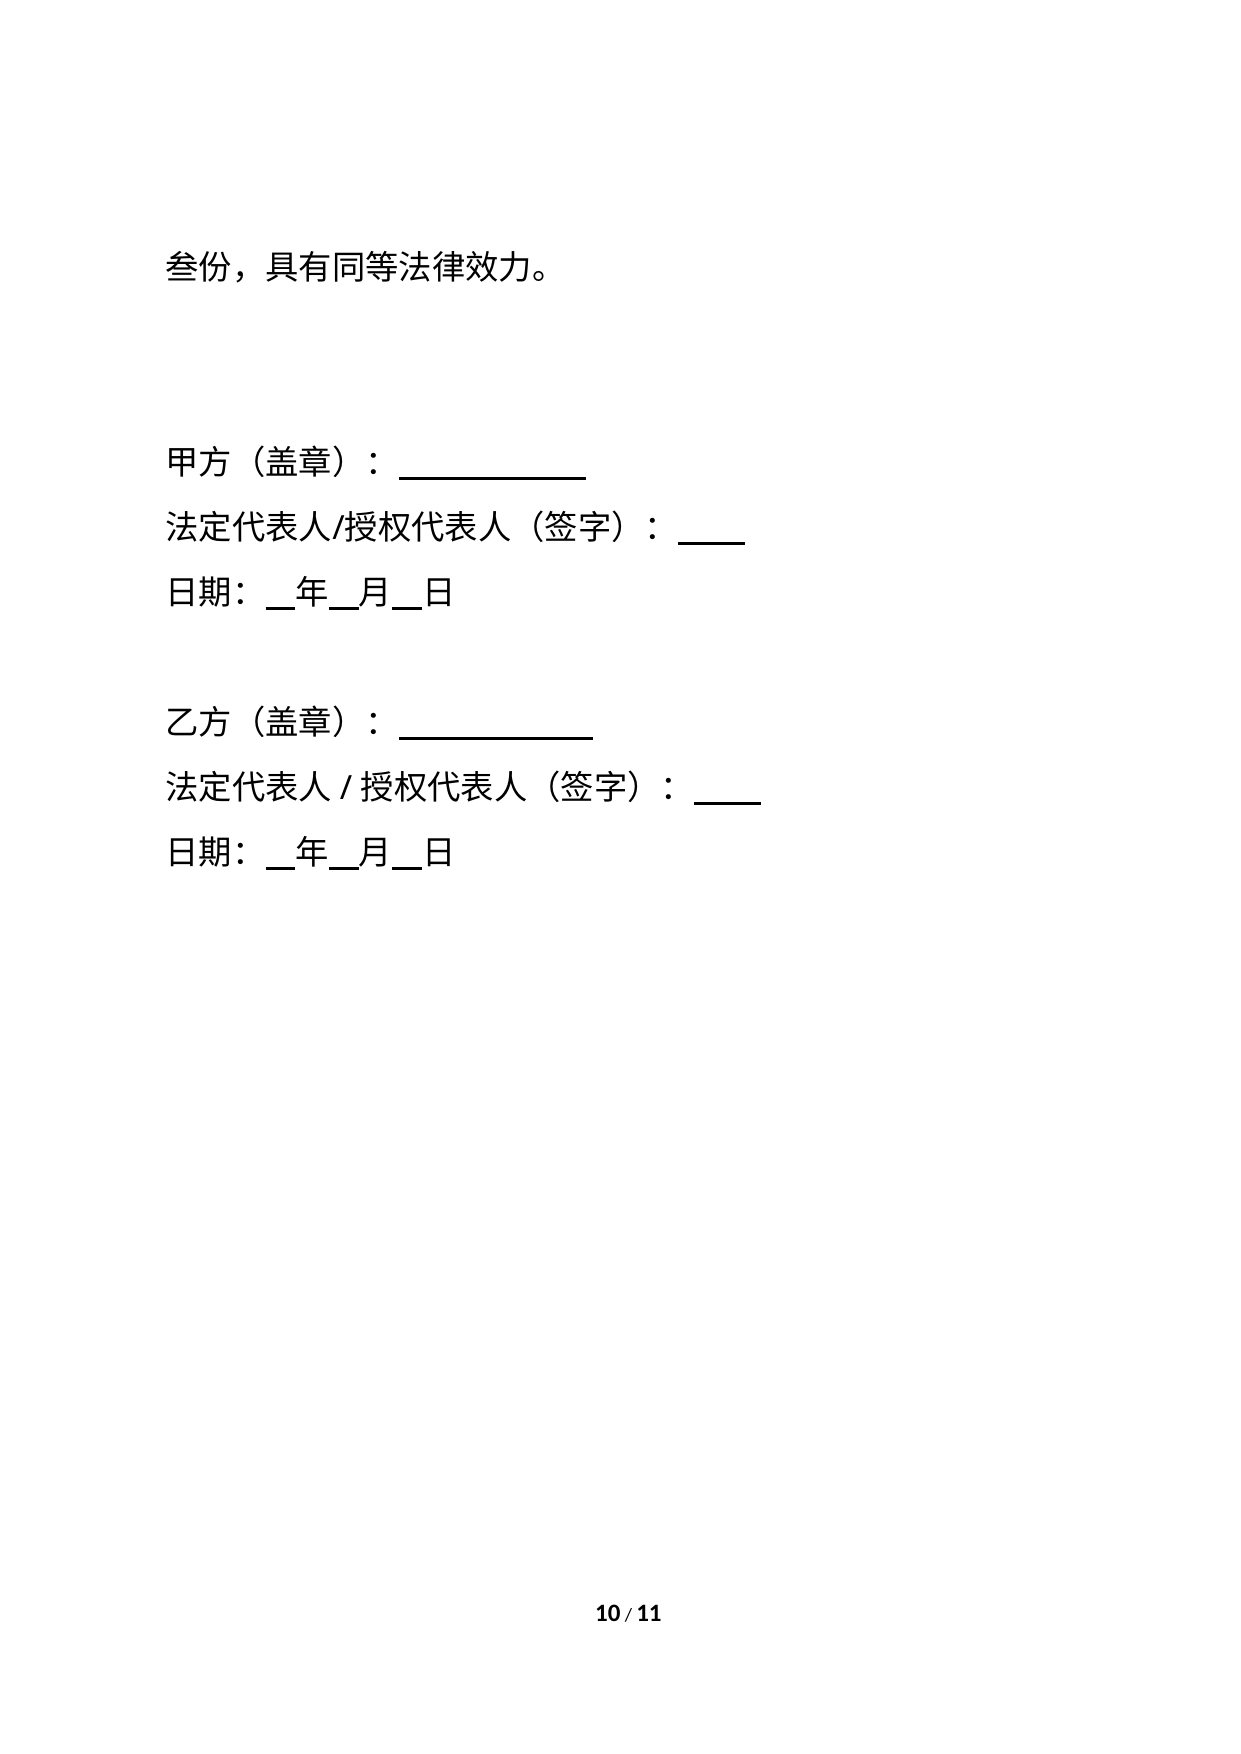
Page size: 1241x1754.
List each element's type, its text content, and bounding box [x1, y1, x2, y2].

text 法定代表人/授权代表人（签字）： 日期： 年 月 日 [165, 493, 1087, 623]
text 乙方（盖章）： 法定代表人 / 授权代表人（签字）： 日期： 年 月 日 [165, 688, 1087, 883]
text 甲方（盖章）： [165, 428, 1087, 493]
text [165, 233, 1087, 298]
